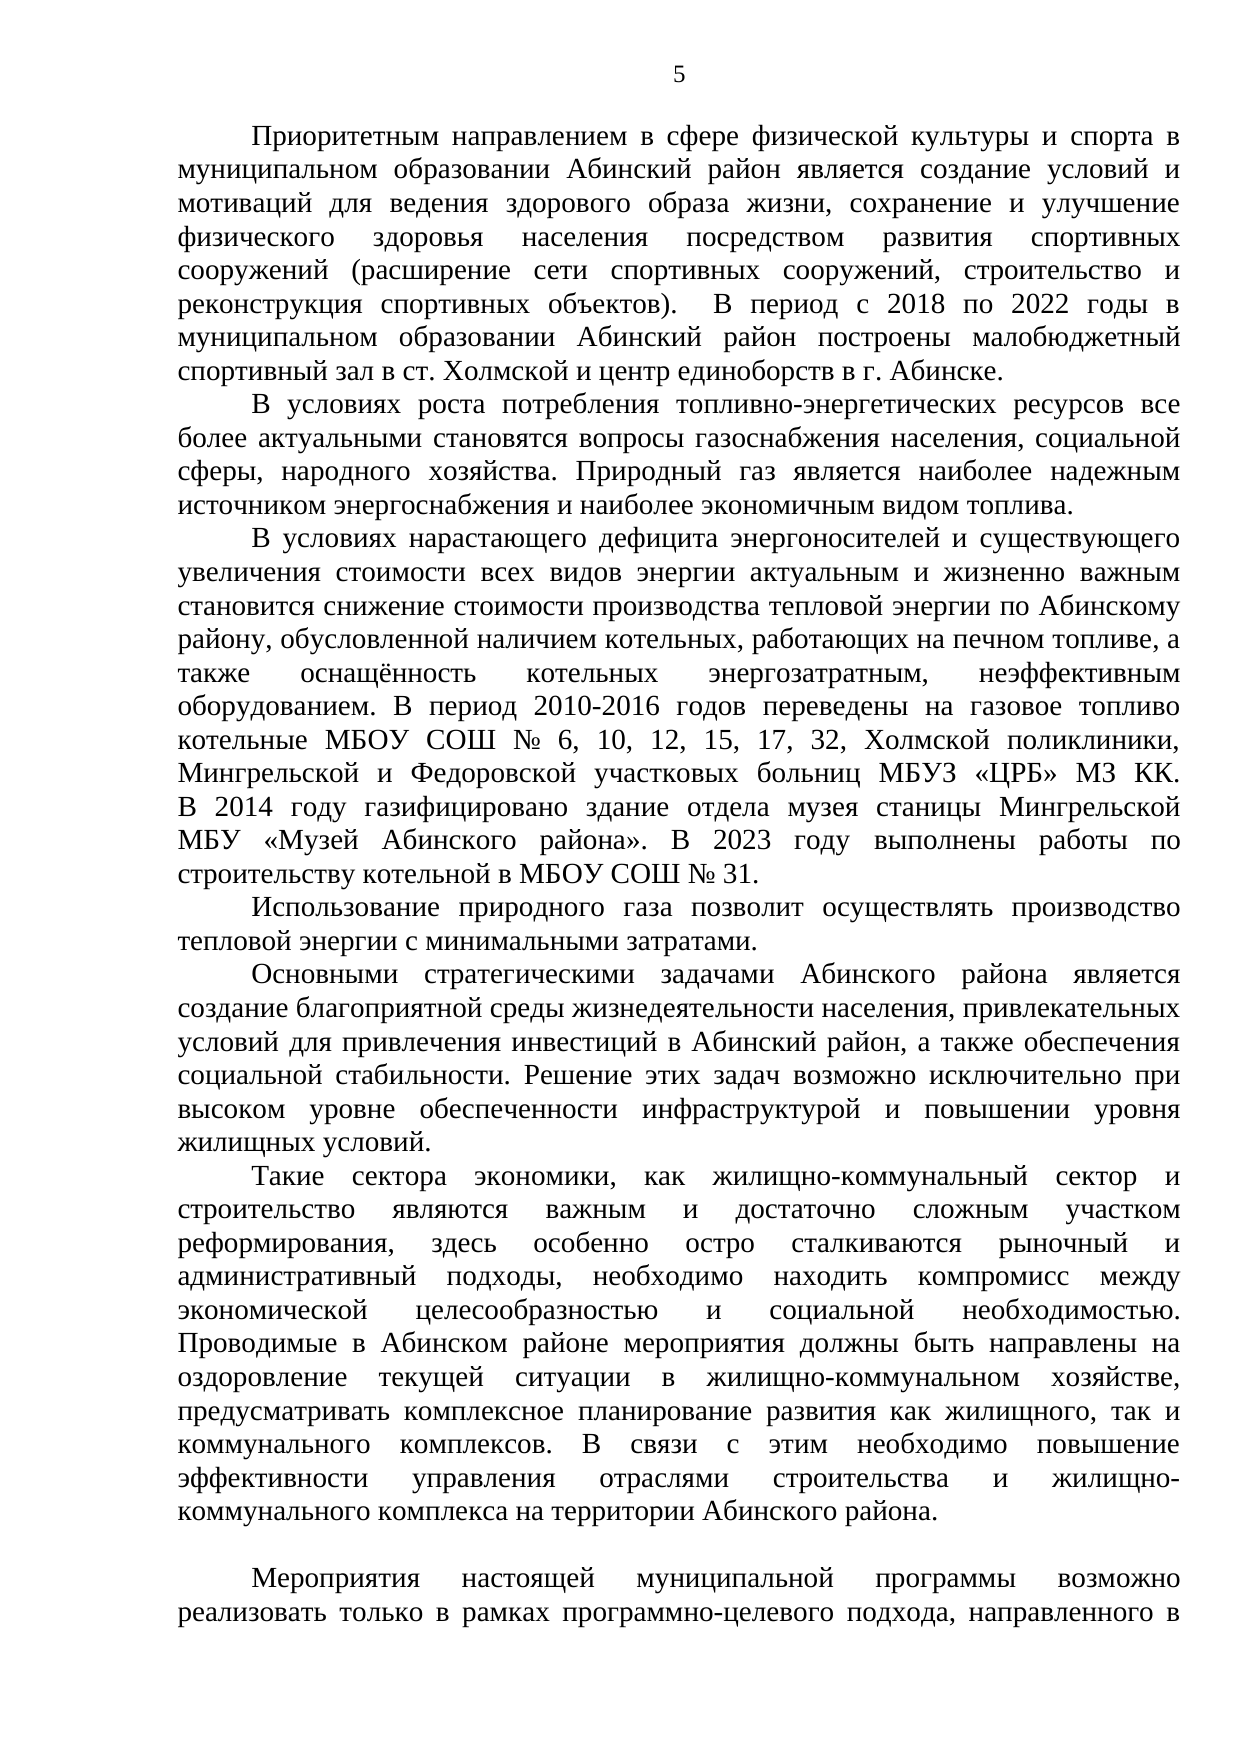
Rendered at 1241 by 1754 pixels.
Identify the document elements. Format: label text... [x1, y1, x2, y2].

text Приоритетным направлением в сфере физической культуры и спорта в муниципальном образовании Абинский район является создание условий и мотиваций для ведения здорового образа жизни, сохранение и улучшение физического здоровья населения посредством развития спортивных сооружений (расширение сети спортивных сооружений, строительство и реконструкция спортивных объектов). В период с 2018 по 2022 годы в муниципальном образовании Абинский район построены малобюджетный спортивный зал в ст. Холмской и центр единоборств в г. Абинске. [177, 118, 1181, 386]
text В условиях роста потребления топливно-энергетических ресурсов все более актуальными становятся вопросы газоснабжения населения, социальной сферы, народного хозяйства. Природный газ является наиболее надежным источником энергоснабжения и наиболее экономичным видом топлива. [177, 386, 1181, 521]
text Основными стратегическими задачами Абинского района является создание благоприятной среды жизнедеятельности населения, привлекательных условий для привлечения инвестиций в Абинский район, а также обеспечения социальной стабильности. Решение этих задач возможно исключительно при высоком уровне обеспеченности инфраструктурой и повышении уровня жилищных условий. [177, 957, 1181, 1158]
text Использование природного газа позволит осуществлять производство тепловой энергии с минимальными затратами. [177, 889, 1181, 957]
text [177, 1560, 1181, 1627]
text Такие сектора экономики, как жилищно-коммунальный сектор и строительство являются важным и достаточно сложным участком реформирования, здесь особенно остро сталкиваются рыночный и административный подходы, необходимо находить компромисс между экономической целесообразностью и социальной необходимостью. Проводимые в Абинском районе мероприятия должны быть направлены на оздоровление текущей ситуации в жилищно-коммунальном хозяйстве, предусматривать комплексное планирование развития как жилищного, так и коммунального комплексов. В связи с этим необходимо повышение эффективности управления отраслями строительства и жилищно-коммунального комплекса на территории Абинского района. [177, 1158, 1181, 1527]
text В условиях нарастающего дефицита энергоносителей и существующего увеличения стоимости всех видов энергии актуальным и жизненно важным становится снижение стоимости производства тепловой энергии по Абинскому району, обусловленной наличием котельных, работающих на печном топливе, а также оснащённость котельных энергозатратным, неэффективным оборудованием. В период 2010-2016 годов переведены на газовое топливо котельные МБОУ СОШ № 6, 10, 12, 15, 17, 32, Холмской поликлиники, Мингрельской и Федоровской участковых больниц МБУЗ «ЦРБ» МЗ КК. В 2014 году газифицировано здание отдела музея станицы Мингрельской МБУ «Музей Абинского района». В 2023 году выполнены работы по строительству котельной в МБОУ СОШ № 31. [177, 521, 1181, 889]
